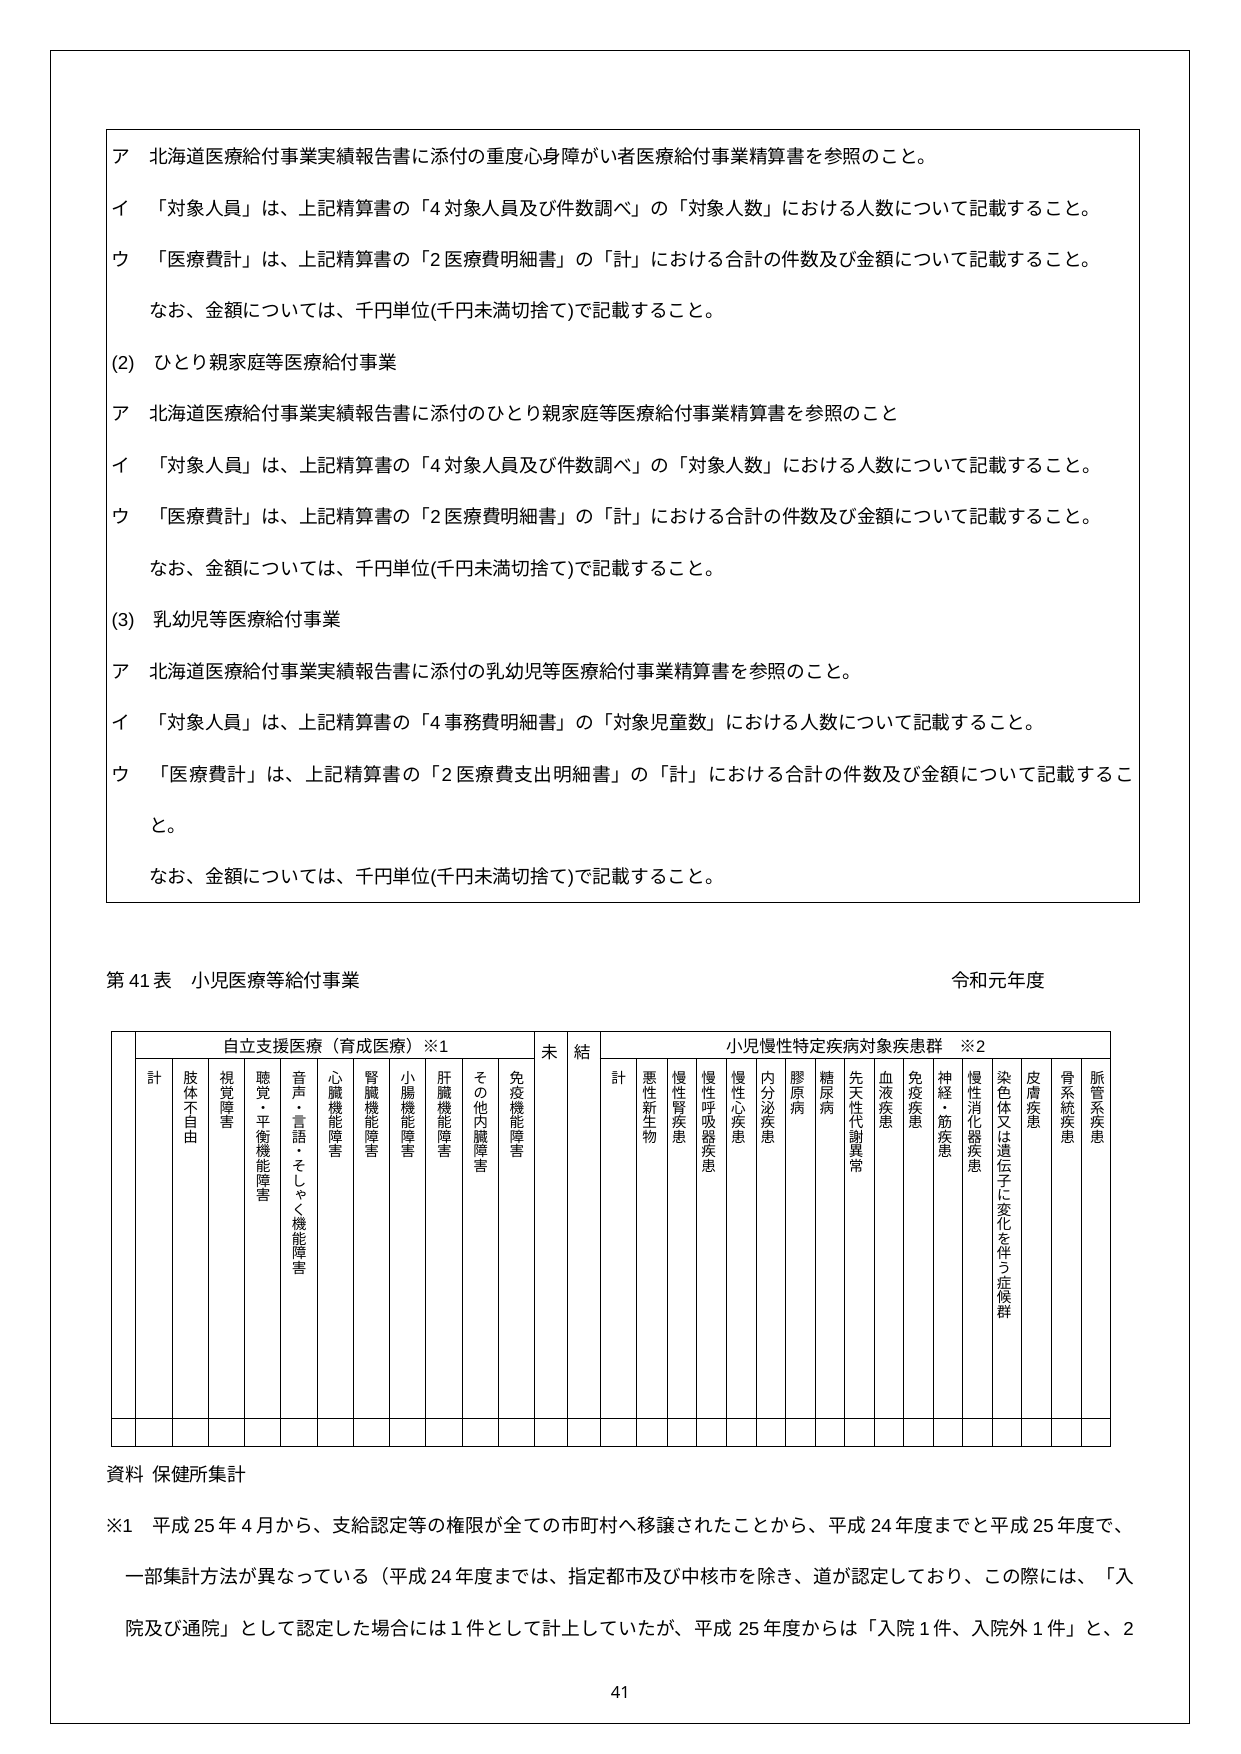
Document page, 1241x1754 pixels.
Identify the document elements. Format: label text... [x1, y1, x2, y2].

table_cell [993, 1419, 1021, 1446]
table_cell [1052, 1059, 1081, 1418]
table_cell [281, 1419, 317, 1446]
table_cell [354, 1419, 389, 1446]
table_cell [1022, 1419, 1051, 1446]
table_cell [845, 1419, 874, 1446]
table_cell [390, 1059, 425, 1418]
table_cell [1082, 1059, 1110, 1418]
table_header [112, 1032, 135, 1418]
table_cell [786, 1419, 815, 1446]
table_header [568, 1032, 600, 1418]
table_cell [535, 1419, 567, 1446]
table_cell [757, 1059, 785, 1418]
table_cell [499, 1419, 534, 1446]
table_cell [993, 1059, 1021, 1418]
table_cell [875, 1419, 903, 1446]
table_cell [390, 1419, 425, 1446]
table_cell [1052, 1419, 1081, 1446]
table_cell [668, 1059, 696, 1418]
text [106, 1499, 1134, 1653]
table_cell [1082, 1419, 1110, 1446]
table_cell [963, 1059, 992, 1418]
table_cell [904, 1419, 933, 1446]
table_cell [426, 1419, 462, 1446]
text 資料 保健所集計 [106, 1447, 1134, 1499]
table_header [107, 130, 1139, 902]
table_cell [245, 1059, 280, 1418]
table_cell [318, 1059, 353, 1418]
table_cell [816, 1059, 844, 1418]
text 第41表 小児医療等給付事業 令和元年度 [106, 954, 1134, 1006]
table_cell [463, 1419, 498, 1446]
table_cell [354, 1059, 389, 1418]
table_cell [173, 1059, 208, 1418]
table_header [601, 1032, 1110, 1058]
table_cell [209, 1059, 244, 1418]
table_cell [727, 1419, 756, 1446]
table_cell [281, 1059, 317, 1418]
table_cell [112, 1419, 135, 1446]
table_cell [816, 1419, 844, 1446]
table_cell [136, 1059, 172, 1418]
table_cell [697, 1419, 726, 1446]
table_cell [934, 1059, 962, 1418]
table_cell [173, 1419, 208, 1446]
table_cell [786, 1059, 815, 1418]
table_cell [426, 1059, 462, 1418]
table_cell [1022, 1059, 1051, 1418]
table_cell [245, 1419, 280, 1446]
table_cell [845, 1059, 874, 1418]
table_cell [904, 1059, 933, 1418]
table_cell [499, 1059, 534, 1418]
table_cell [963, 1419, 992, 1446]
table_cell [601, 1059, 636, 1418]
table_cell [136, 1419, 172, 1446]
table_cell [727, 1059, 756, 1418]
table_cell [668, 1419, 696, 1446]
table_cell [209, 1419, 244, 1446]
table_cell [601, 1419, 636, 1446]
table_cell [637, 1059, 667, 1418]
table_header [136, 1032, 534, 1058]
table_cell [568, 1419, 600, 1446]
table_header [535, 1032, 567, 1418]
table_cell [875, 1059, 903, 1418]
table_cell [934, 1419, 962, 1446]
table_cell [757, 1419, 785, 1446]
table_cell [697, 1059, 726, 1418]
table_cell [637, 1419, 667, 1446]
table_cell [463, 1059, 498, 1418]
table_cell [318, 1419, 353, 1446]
